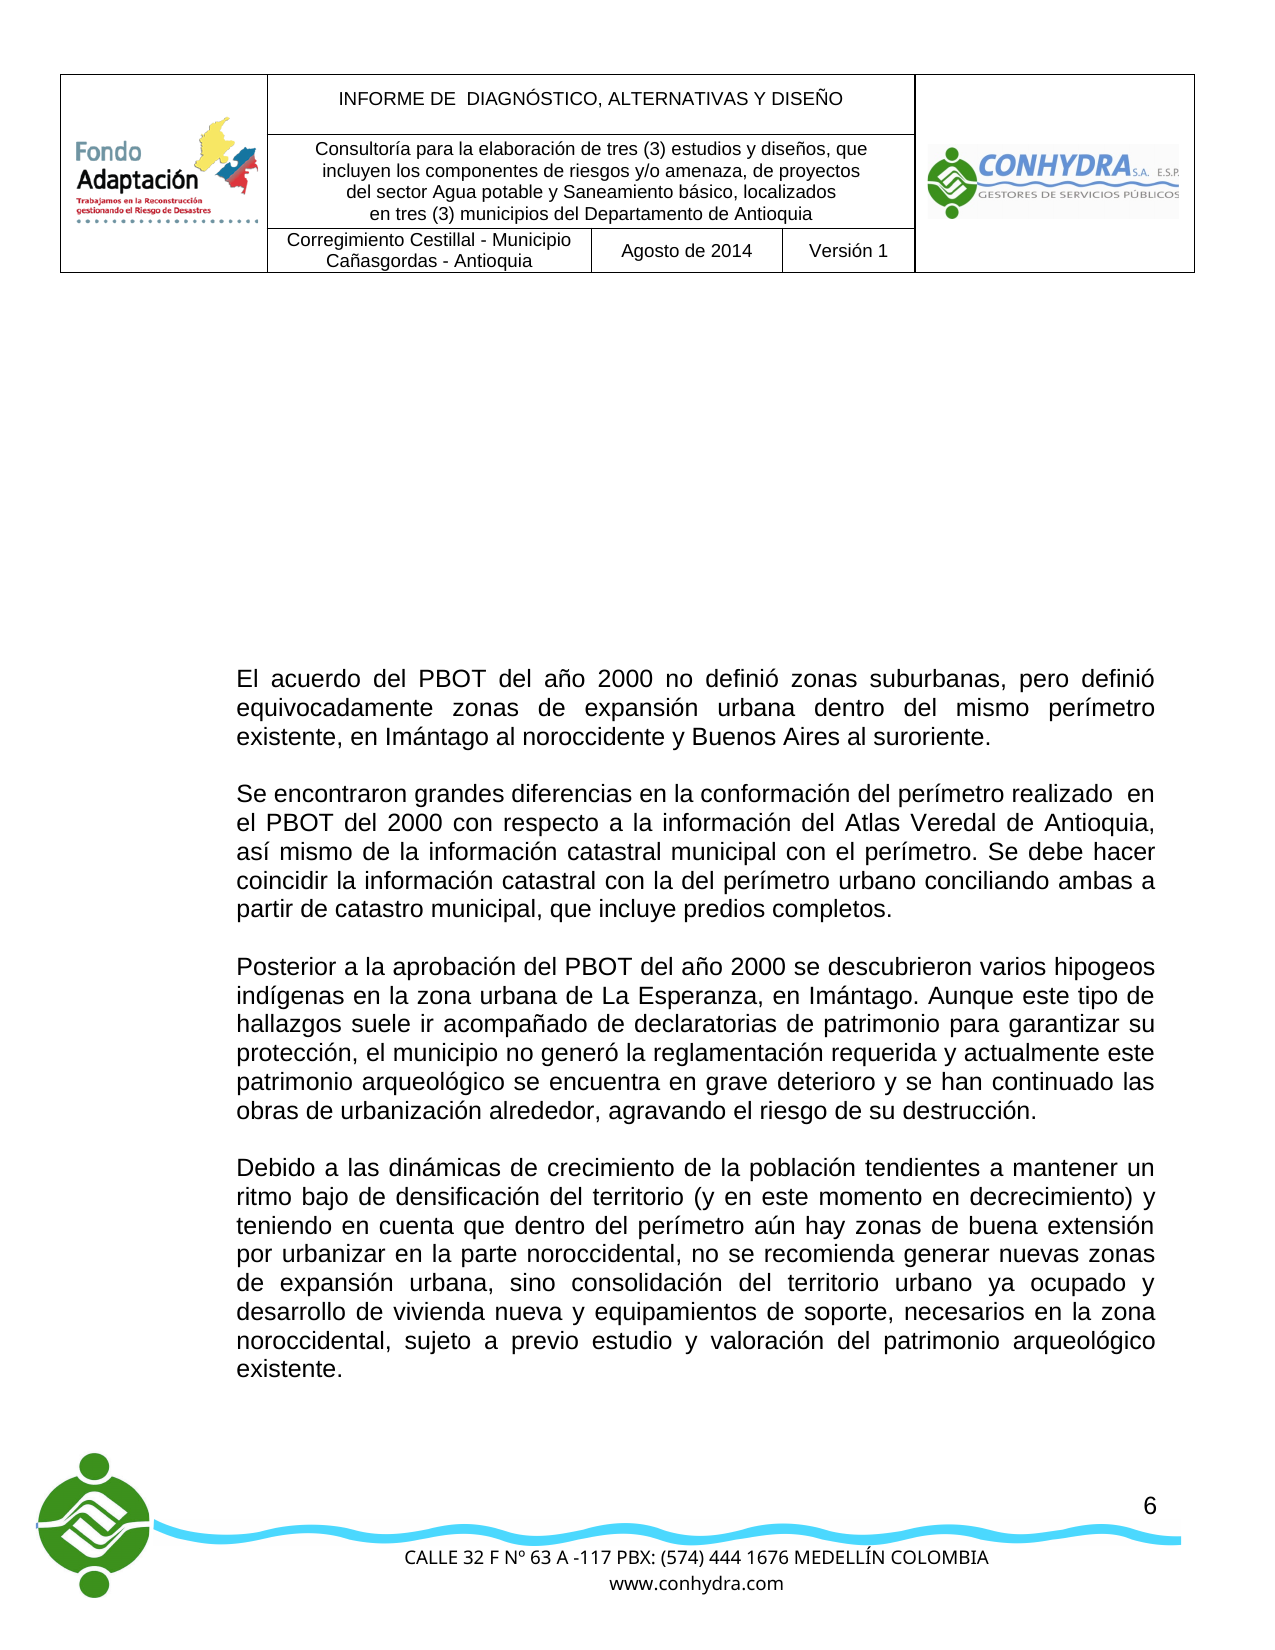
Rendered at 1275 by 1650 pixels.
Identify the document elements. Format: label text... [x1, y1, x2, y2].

picture [153, 1519, 1182, 1546]
picture [35, 1447, 150, 1598]
text Se encontraron grandes diferencias en la conformación del perímetro realizado en el PBOT del 2000 con respecto a la información del Atlas Veredal de Antioquia, así mismo de la información catastral municipal con el perímetro. Se debe hacer coincidir la información catastral con la del perímetro urbano conciliando ambas a partir de catastro municipal, que incluye predios completos. [236, 779, 1157, 923]
picture [927, 144, 1179, 219]
text El acuerdo del PBOT del año 2000 no definió zonas suburbanas, pero definió equivocadamente zonas de expansión urbana dentro del mismo perímetro existente, en Imántago al noroccidente y Buenos Aires al suroriente. [236, 664, 1157, 751]
text Posterior a la aprobación del PBOT del año 2000 se descubrieron varios hipogeos indígenas en la zona urbana de La Esperanza, en Imántago. Aunque este tipo de hallazgos suele ir acompañado de declaratorias de patrimonio para garantizar su protección, el municipio no generó la reglamentación requerida y actualmente este patrimonio arqueológico se encuentra en grave deterioro y se han continuado las obras de urbanización alrededor, agravando el riesgo de su destrucción. [236, 952, 1157, 1124]
picture [76, 111, 259, 224]
text Debido a las dinámicas de crecimiento de la población tendientes a mantener un ritmo bajo de densificación del territorio (y en este momento en decrecimiento) y teniendo en cuenta que dentro del perímetro aún hay zonas de buena extensión por urbanizar en la parte noroccidental, no se recomienda generar nuevas zonas de expansión urbana, sino consolidación del territorio urbano ya ocupado y desarrollo de vivienda nueva y equipamientos de soporte, necesarios en la zona noroccidental, sujeto a previo estudio y valoración del patrimonio arqueológico existente. [236, 1153, 1157, 1383]
